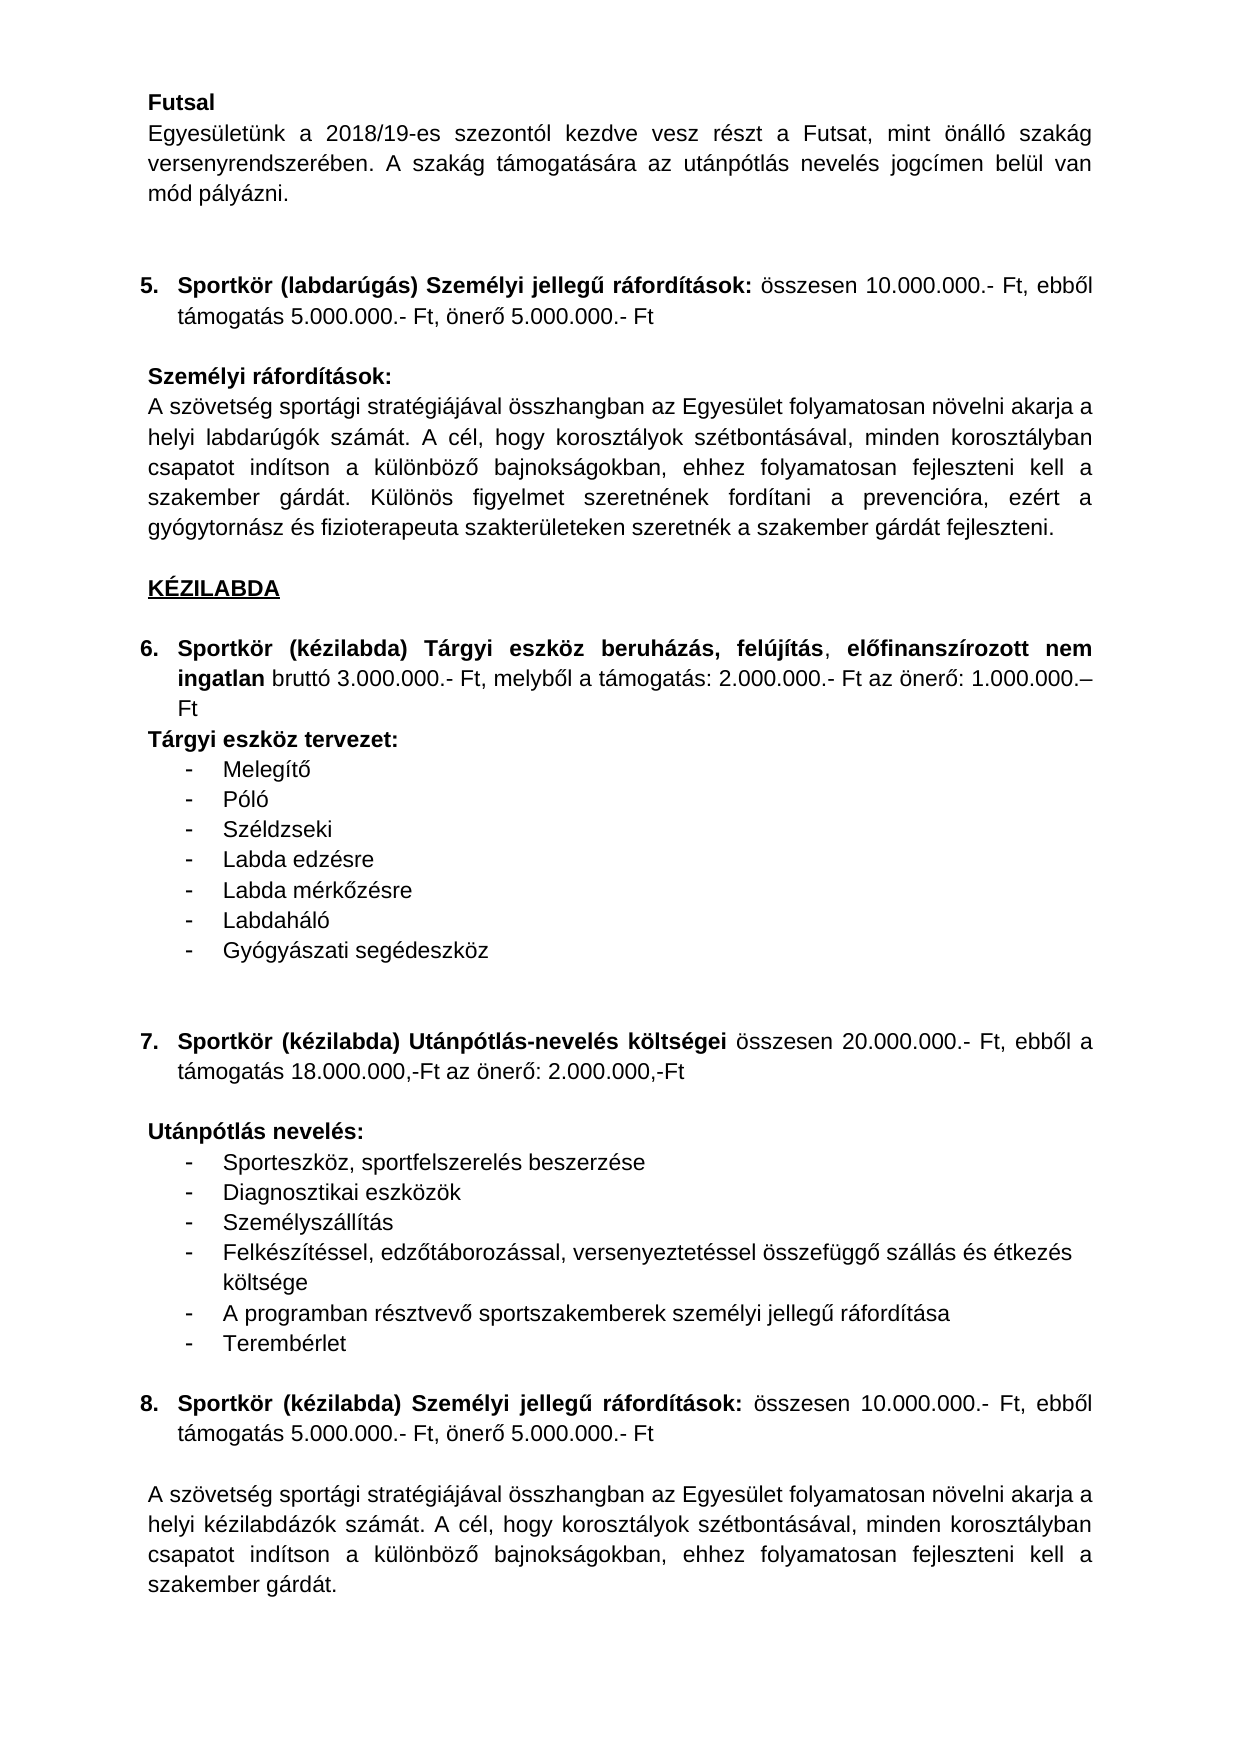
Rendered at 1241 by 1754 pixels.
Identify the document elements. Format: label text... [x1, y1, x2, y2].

text Egyesületünk a 2018/19-es szezontól kezdve vesz részt a Futsat, mint önálló szakág versenyrendszerében. A szakág támogatására az utánpótlás nevelés jogcímen belül van mód pályázni. [148, 119, 1093, 206]
list Széldzseki [185, 816, 1093, 843]
list Sporteszköz, sportfelszerelés beszerzése [185, 1148, 1093, 1175]
list Diagnosztikai eszközök [185, 1179, 1093, 1205]
text Utánpótlás nevelés: [148, 1118, 1093, 1145]
text A szövetség sportági stratégiájával összhangban az Egyesület folyamatosan növelni akarja a helyi kézilabdázók számát. A cél, hogy korosztályok szétbontásával, minden korosztályban csapatot indítson a különböző bajnokságokban, ehhez folyamatosan fejleszteni kell a szakember gárdát. [148, 1481, 1093, 1598]
text Tárgyi eszköz tervezet: [148, 726, 1093, 752]
list Terembérlet [185, 1330, 1093, 1356]
list Sportkör (kézilabda) Tárgyi eszköz beruházás, felújítás, előfinanszírozott nem ingatlan bruttó 3.000.000.- Ft, melyből a támogatás: 2.000.000.- Ft az önerő: 1.000.000.–Ft [140, 635, 1093, 722]
text A szövetség sportági stratégiájával összhangban az Egyesület folyamatosan növelni akarja a helyi labdarúgók számát. A cél, hogy korosztályok szétbontásával, minden korosztályban csapatot indítson a különböző bajnokságokban, ehhez folyamatosan fejleszteni kell a szakember gárdát. Különös figyelmet szeretnének fordítani a prevencióra, ezért a gyógytornász és fizioterapeuta szakterületeken szeretnék a szakember gárdát fejleszteni. [148, 393, 1093, 541]
text Személyi ráfordítások: [148, 363, 1093, 389]
list Póló [185, 786, 1093, 812]
list Labda edzésre [185, 846, 1093, 873]
list Sportkör (kézilabda) Személyi jellegű ráfordítások: összesen 10.000.000.- Ft, ebből támogatás 5.000.000.- Ft, önerő 5.000.000.- Ft [140, 1390, 1093, 1447]
text Futsal [148, 89, 1093, 116]
list Sportkör (kézilabda) Utánpótlás-nevelés költségei összesen 20.000.000.- Ft, ebből a támogatás 18.000.000,-Ft az önerő: 2.000.000,-Ft [140, 1028, 1093, 1084]
list Labda mérkőzésre [185, 877, 1093, 903]
list Labdaháló [185, 907, 1093, 933]
list Személyszállítás [185, 1209, 1093, 1235]
list Melegítő [185, 756, 1093, 782]
list Felkészítéssel, edzőtáborozással, versenyeztetéssel összefüggő szállás és étkezés költsége [185, 1239, 1093, 1296]
list A programban résztvevő sportszakemberek személyi jellegű ráfordítása [185, 1299, 1093, 1326]
list Gyógyászati segédeszköz [185, 937, 1093, 963]
text KÉZILABDA [148, 574, 1093, 601]
list Sportkör (labdarúgás) Személyi jellegű ráfordítások: összesen 10.000.000.- Ft, ebből támogatás 5.000.000.- Ft, önerő 5.000.000.- Ft [140, 272, 1093, 329]
